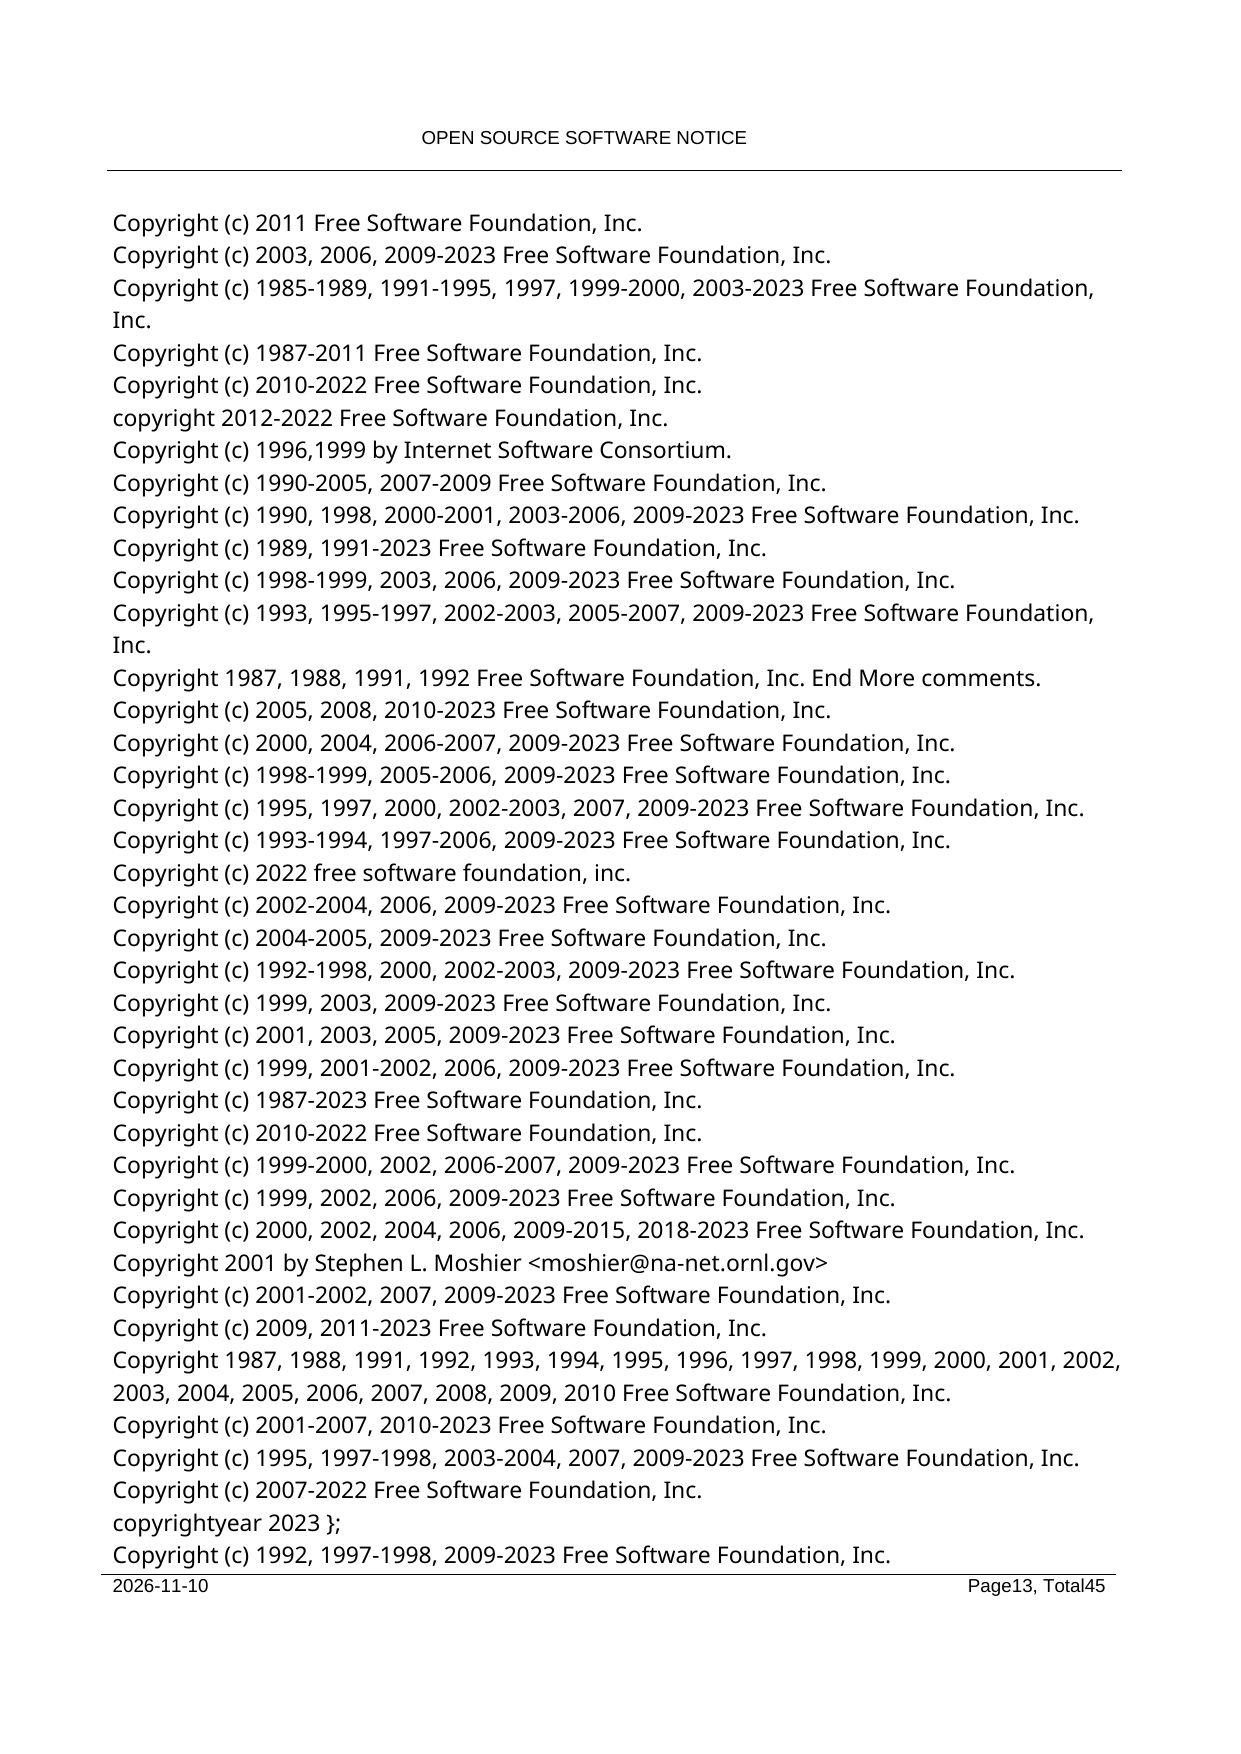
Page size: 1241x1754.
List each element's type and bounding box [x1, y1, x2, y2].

text [112, 206, 1128, 1571]
